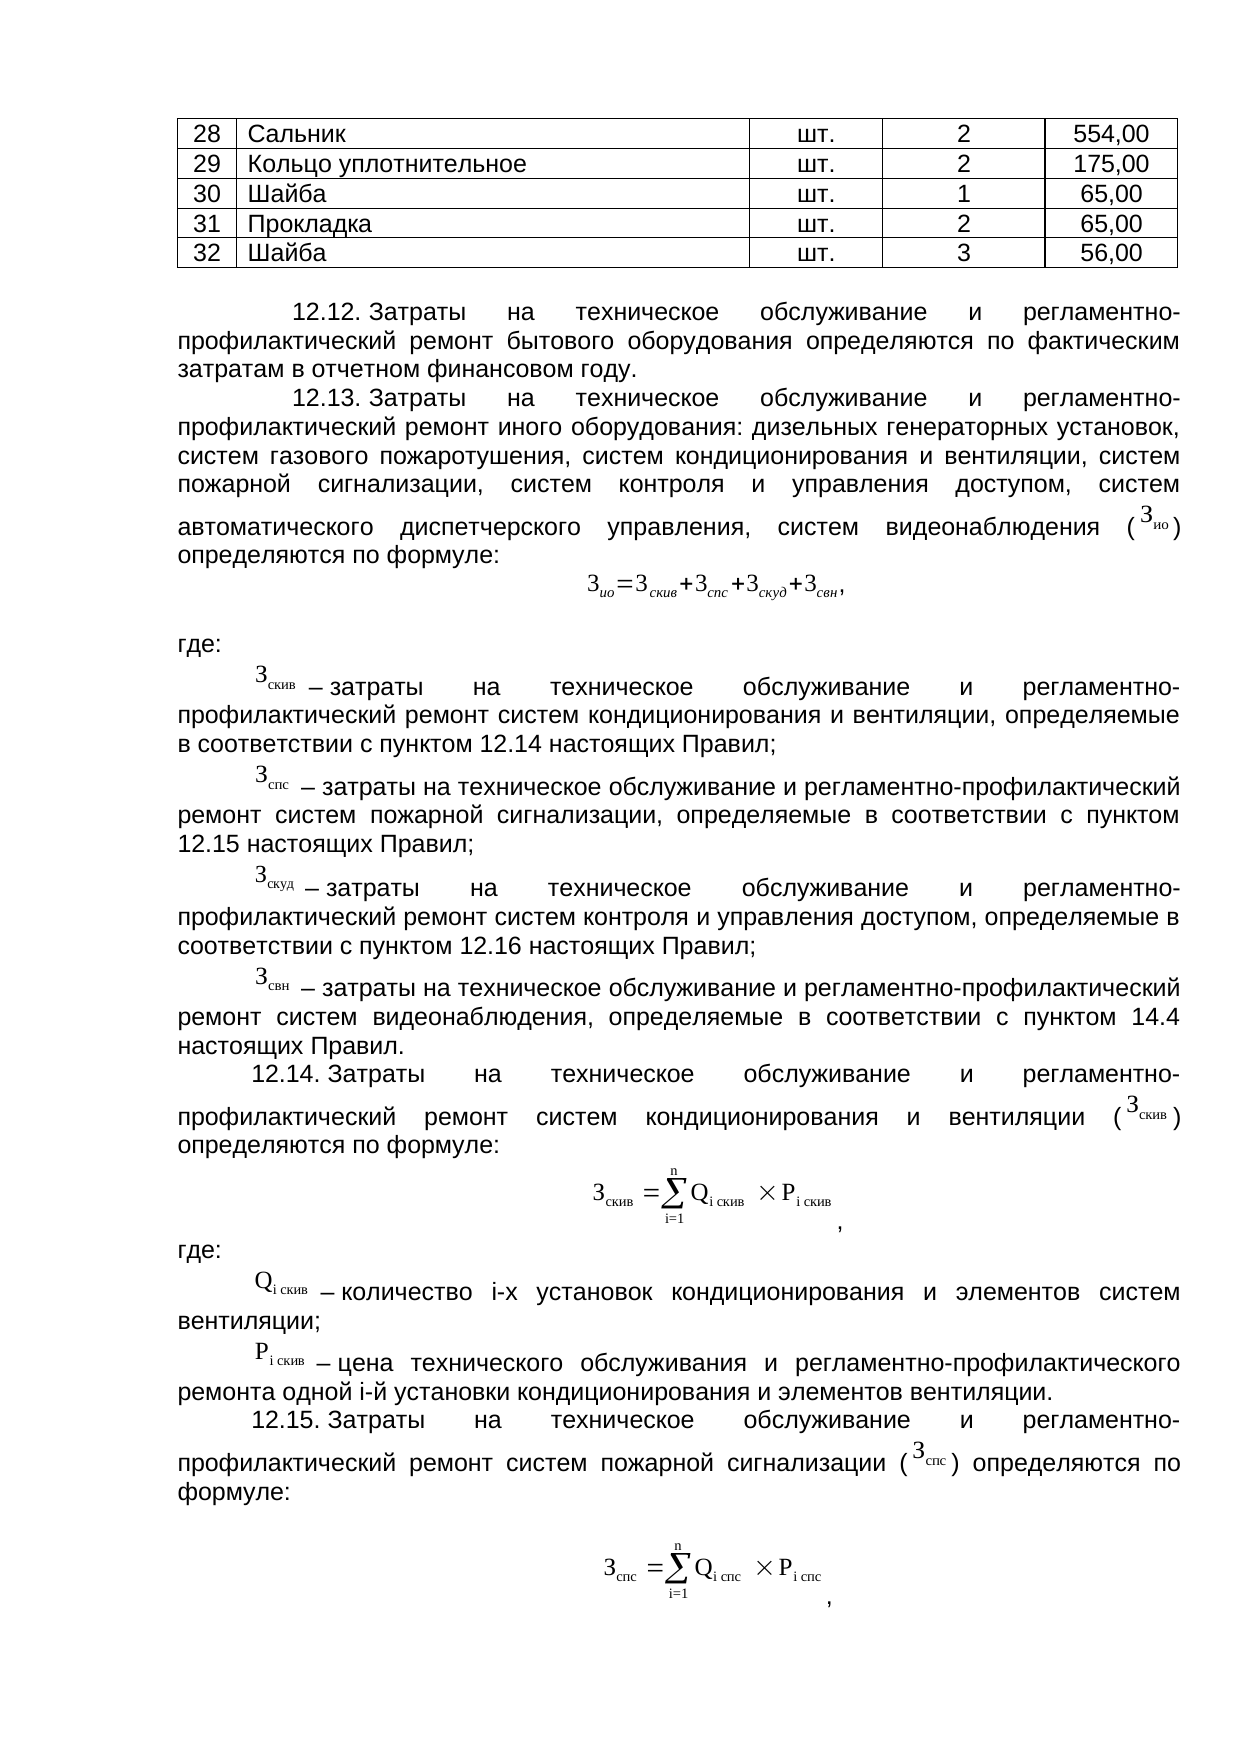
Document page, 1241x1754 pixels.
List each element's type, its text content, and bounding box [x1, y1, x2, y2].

table_cell 2 [883, 119, 1044, 148]
text – количество i-х установок кондиционирования и элементов систем вентиляции; [177, 1263, 1181, 1334]
table_cell 31 [178, 209, 236, 237]
table_cell шт. [750, 149, 882, 178]
table_cell шт. [750, 238, 882, 267]
text 12.14. Затраты на техническое обслуживание и регламентно-профилактический ремонт систем кондиционирования и вентиляции () определяются по формуле: [177, 1059, 1181, 1159]
table_cell 1 [883, 179, 1044, 207]
text где: [177, 1234, 1181, 1263]
table_cell шт. [750, 119, 882, 148]
table_cell 3 [883, 238, 1044, 267]
table_cell 28 [178, 119, 236, 148]
table_cell шт. [750, 209, 882, 237]
text – затраты на техническое обслуживание и регламентно-профилактический ремонт систем кондиционирования и вентиляции, определяемые в соответствии с пунктом 12.14 настоящих Правил; [177, 658, 1181, 758]
table_cell 2 [883, 209, 1044, 237]
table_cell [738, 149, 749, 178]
table_cell 554,00 [1046, 119, 1177, 148]
text – затраты на техническое обслуживание и регламентно-профилактический ремонт систем контроля и управления доступом, определяемые в соответствии с пунктом 12.16 настоящих Правил; [177, 858, 1181, 959]
text – цена технического обслуживания и регламентно-профилактического ремонта одной i-й установки кондиционирования и элементов вентиляции. [177, 1334, 1181, 1405]
table_cell 65,00 [1046, 209, 1177, 237]
text где: [177, 629, 1181, 658]
table_cell 65,00 [1046, 179, 1177, 207]
table_cell 56,00 [1046, 238, 1177, 267]
text 12.12. Затраты на техническое обслуживание и регламентно-профилактический ремонт бытового оборудования определяются по фактическим затратам в отчетном финансовом году. [177, 297, 1181, 383]
table_cell 29 [178, 149, 236, 178]
text , [177, 569, 1181, 601]
table_cell 175,00 [1046, 149, 1177, 178]
text – затраты на техническое обслуживание и регламентно-профилактический ремонт систем пожарной сигнализации, определяемые в соответствии с пунктом 12.15 настоящих Правил; [177, 758, 1181, 858]
table_cell 30 [178, 179, 236, 207]
table_cell Шайба [237, 238, 749, 267]
text , [177, 1159, 1181, 1234]
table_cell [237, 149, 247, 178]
text 12.15. Затраты на техническое обслуживание и регламентно-профилактический ремонт систем пожарной сигнализации () определяются по формуле: [177, 1405, 1181, 1505]
table_cell Прокладка [237, 209, 749, 237]
text – затраты на техническое обслуживание и регламентно-профилактический ремонт систем видеонаблюдения, определяемые в соответствии с пунктом 14.4 настоящих Правил. [177, 959, 1181, 1059]
table_cell 2 [883, 149, 1044, 178]
text , [177, 1534, 1181, 1609]
table_cell шт. [750, 179, 882, 207]
text 12.13. Затраты на техническое обслуживание и регламентно-профилактический ремонт иного оборудования: дизельных генераторных установок, систем газового пожаротушения, систем кондиционирования и вентиляции, систем пожарной сигнализации, систем контроля и управления доступом, систем автоматического диспетчерского управления, систем видеонаблюдения () определяются по формуле: [177, 383, 1181, 569]
table_cell 32 [178, 238, 236, 267]
